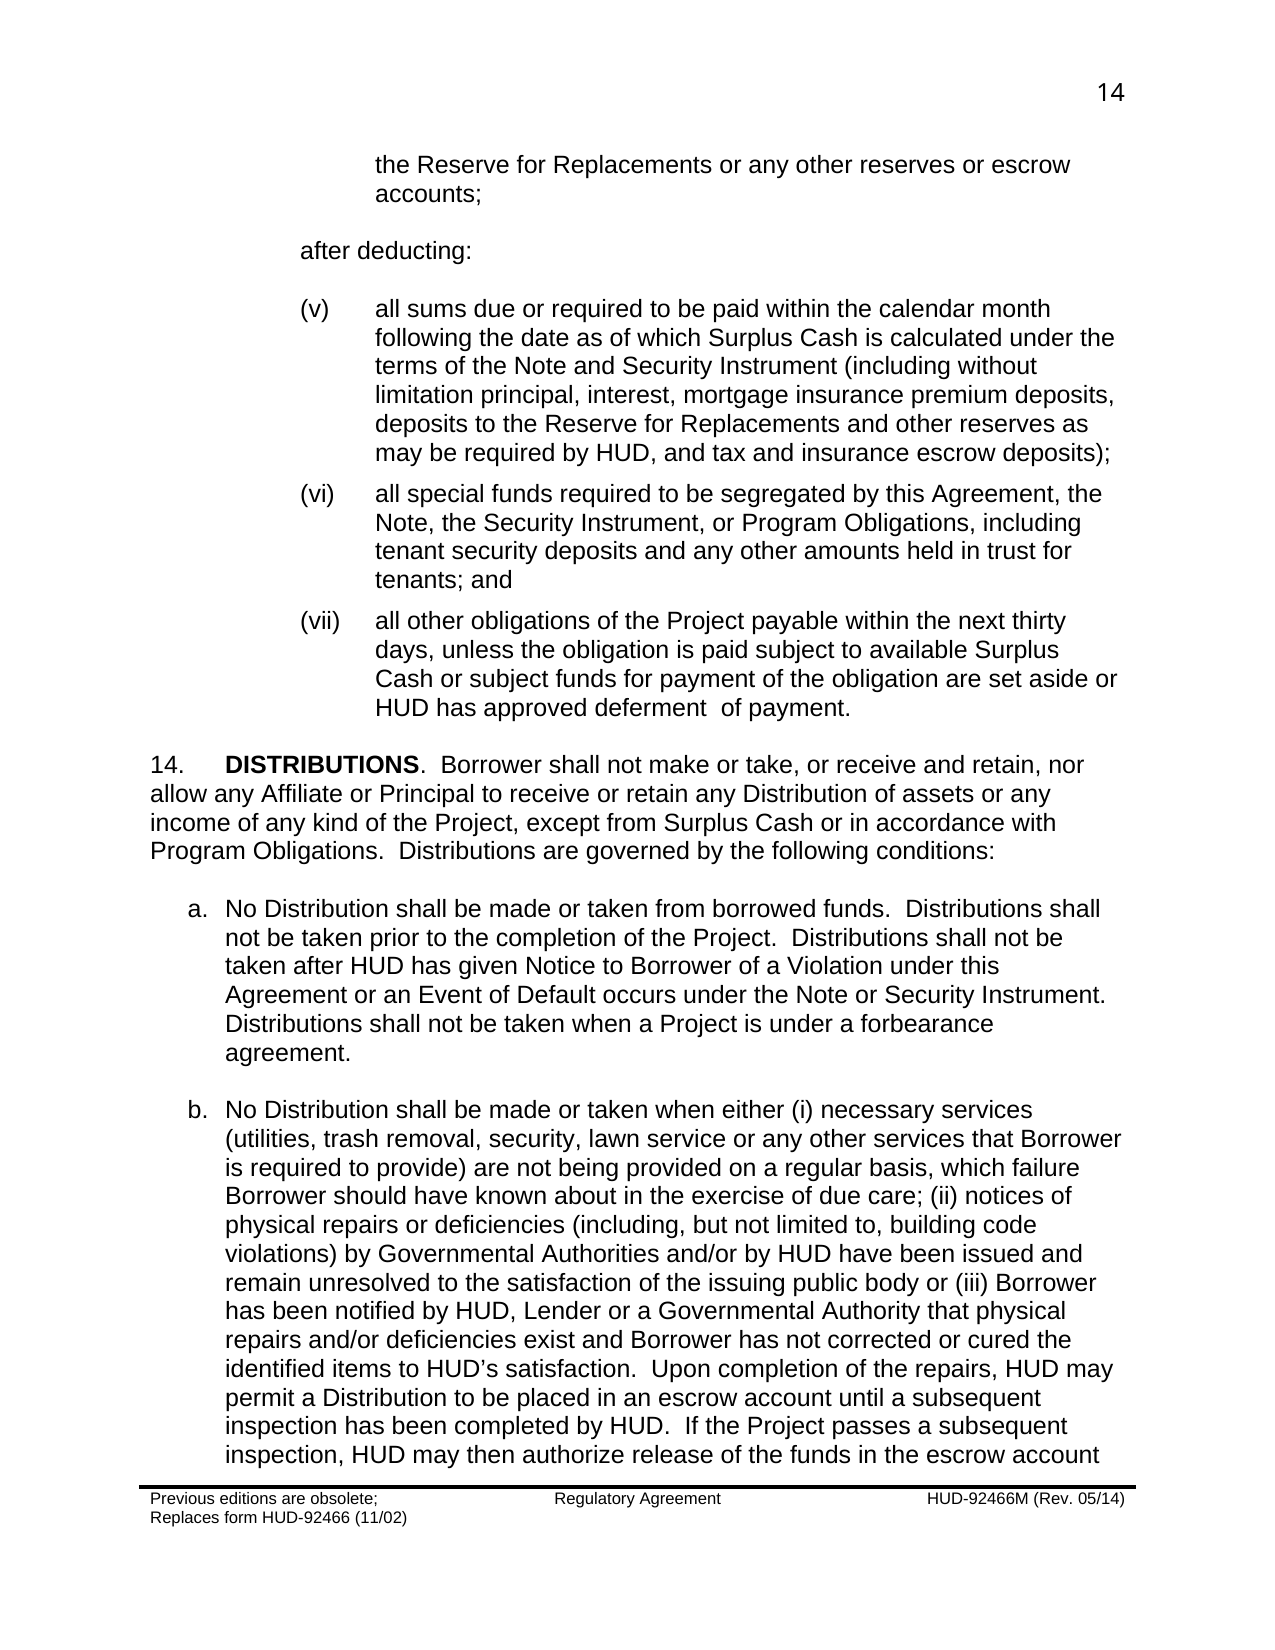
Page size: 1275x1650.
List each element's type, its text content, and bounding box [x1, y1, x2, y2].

list all other obligations of the Project payable within the next thirty days, unless the obligation is paid subject to available Surplus Cash or subject funds for payment of the obligation are set aside or HUD has approved deferment of payment. [300, 606, 1125, 721]
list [187, 1095, 1125, 1469]
list No Distribution shall be made or taken from borrowed funds. Distributions shall not be taken prior to the completion of the Project. Distributions shall not be taken after HUD has given Notice to Borrower of a Violation under this Agreement or an Event of Default occurs under the Note or Security Instrument. Distributions shall not be taken when a Project is under a forbearance agreement. [187, 894, 1125, 1066]
list DISTRIBUTIONS. Borrower shall not make or take, or receive and retain, nor allow any Affiliate or Principal to receive or retain any Distribution of assets or any income of any kind of the Project, except from Surplus Cash or in accordance with Program Obligations. Distributions are governed by the following conditions: [150, 750, 1125, 865]
list all sums due or required to be paid within the calendar month following the date as of which Surplus Cash is calculated under the terms of the Note and Security Instrument (including without limitation principal, interest, mortgage insurance premium deposits, deposits to the Reserve for Replacements and other reserves as may be required by HUD, and tax and insurance escrow deposits); [300, 294, 1125, 466]
list after deducting: [300, 236, 1125, 265]
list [300, 150, 1125, 207]
list all special funds required to be segregated by this Agreement, the Note, the Security Instrument, or Program Obligations, including tenant security deposits and any other amounts held in trust for tenants; and [300, 479, 1125, 594]
